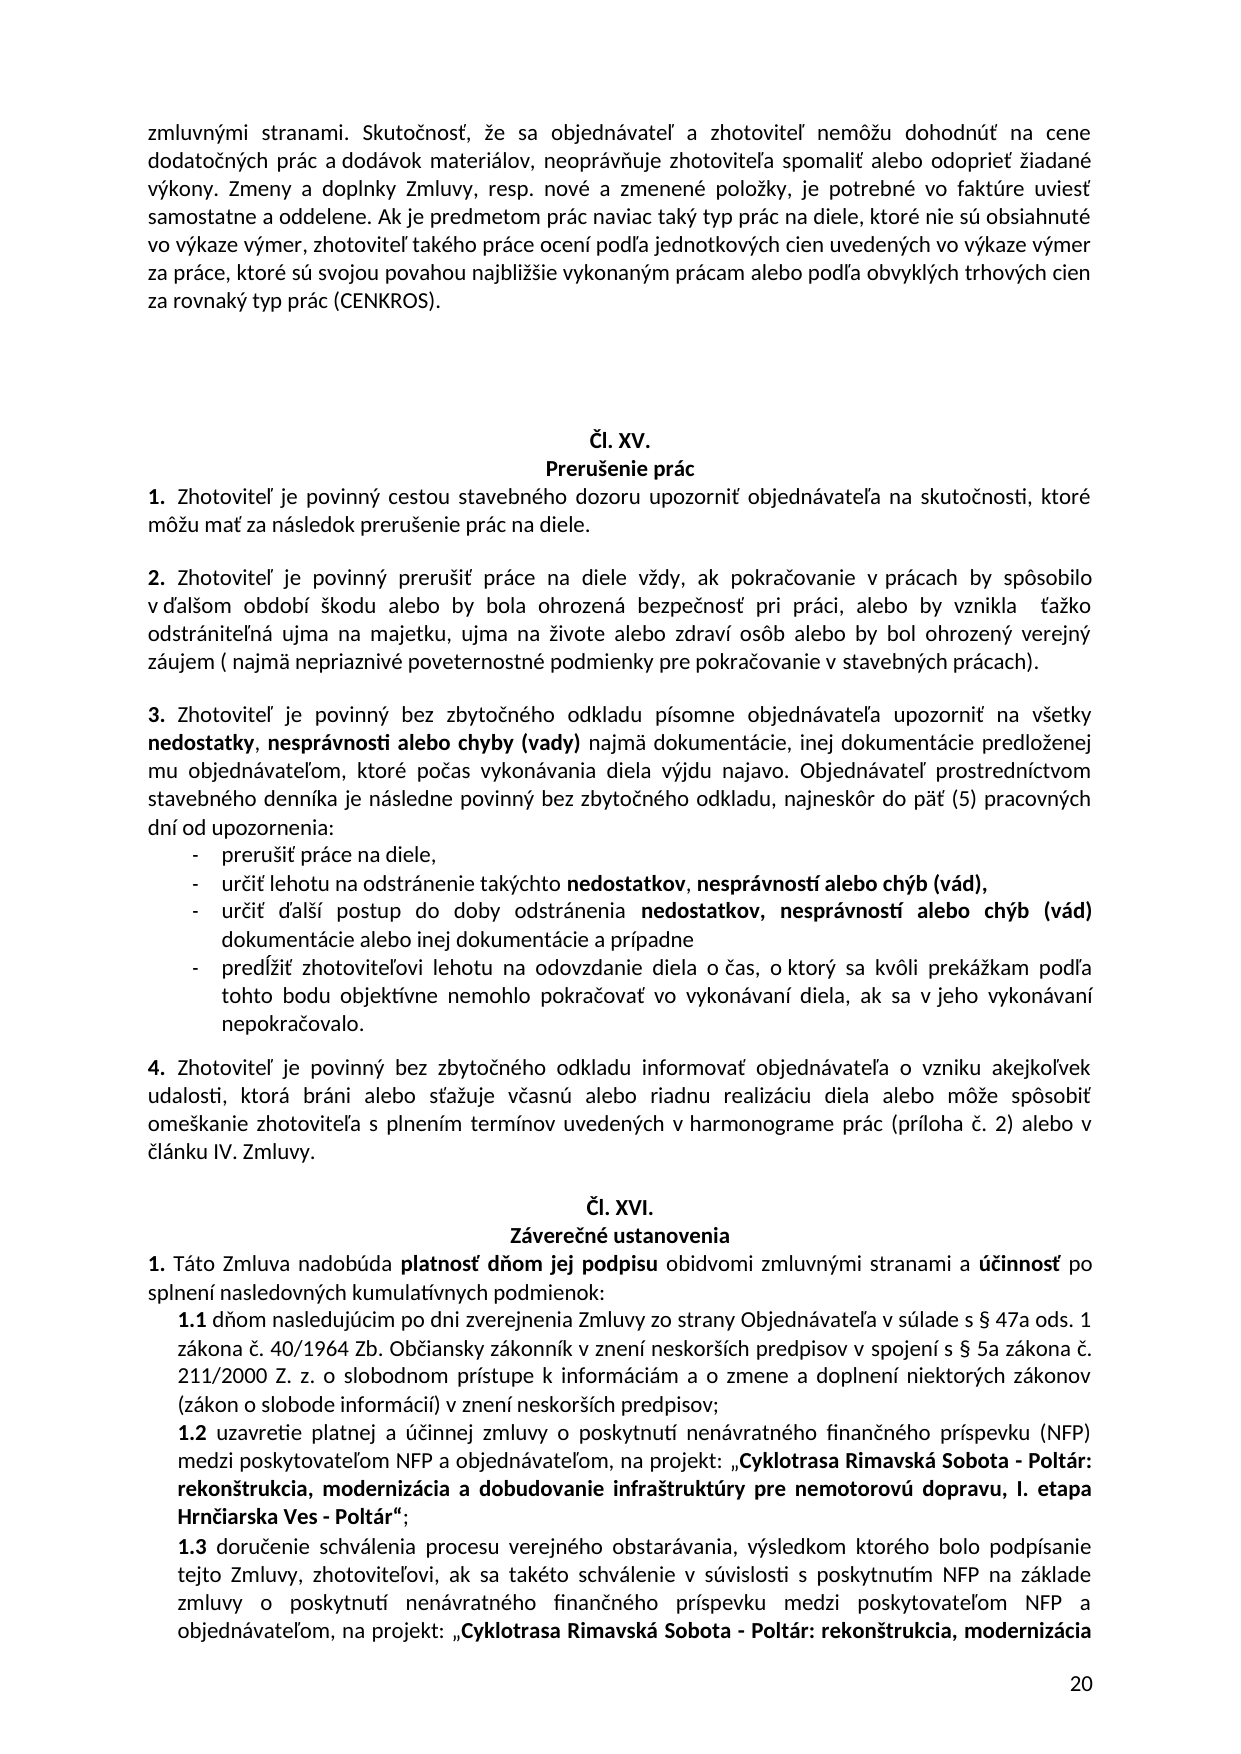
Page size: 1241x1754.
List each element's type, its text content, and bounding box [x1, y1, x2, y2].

list Zhotoviteľ je povinný bez zbytočného odkladu písomne objednávateľa upozorniť na všetky nedostatky, nesprávnosti alebo chyby (vady) najmä dokumentácie, inej dokumentácie predloženej mu objednávateľom, ktoré počas vykonávania diela výjdu najavo. Objednávateľ prostredníctvom stavebného denníka je následne povinný bez zbytočného odkladu, najneskôr do päť (5) pracovných dní od upozornenia: [148, 701, 1093, 841]
list prerušiť práce na diele, [192, 841, 1093, 869]
text Záverečné ustanovenia [148, 1222, 1093, 1249]
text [177, 1532, 1093, 1644]
list Zhotoviteľ je povinný cestou stavebného dozoru upozorniť objednávateľa na skutočnosti, ktoré môžu mať za následok prerušenie prác na diele. [148, 482, 1093, 538]
list určiť ďalší postup do doby odstránenia nedostatkov, nesprávností alebo chýb (vád) dokumentácie alebo inej dokumentácie a prípadne [192, 897, 1093, 953]
list Zhotoviteľ je povinný prerušiť práce na diele vždy, ak pokračovanie v prácach by spôsobilo v ďalšom období škodu alebo by bola ohrozená bezpečnosť pri práci, alebo by vznikla ťažko odstrániteľná ujma na majetku, ujma na živote alebo zdraví osôb alebo by bol ohrozený verejný záujem ( najmä nepriaznivé poveternostné podmienky pre pokračovanie v stavebných prácach). [148, 563, 1093, 676]
list 1.1 dňom nasledujúcim po dni zverejnenia Zmluvy zo strany Objednávateľa v súlade s § 47a ods. 1 zákona č. 40/1964 Zb. Občiansky zákonník v znení neskorších predpisov v spojení s § 5a zákona č. 211/2000 Z. z. o slobodnom prístupe k informáciám a o zmene a doplnení niektorých zákonov (zákon o slobode informácií) v znení neskorších predpisov; [177, 1306, 1093, 1418]
text Čl. XVI. [148, 1193, 1093, 1222]
text 1. Táto Zmluva nadobúda platnosť dňom jej podpisu obidvomi zmluvnými stranami a účinnosť po splnení nasledovných kumulatívnych podmienok: [148, 1249, 1093, 1306]
list Prerušenie prác [148, 454, 1093, 482]
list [148, 118, 1093, 314]
list Čl. XV. [148, 426, 1093, 454]
list Zhotoviteľ je povinný bez zbytočného odkladu informovať objednávateľa o vzniku akejkoľvek udalosti, ktorá bráni alebo sťažuje včasnú alebo riadnu realizáciu diela alebo môže spôsobiť omeškanie zhotoviteľa s plnením termínov uvedených v harmonograme prác (príloha č. 2) alebo v článku IV. Zmluvy. [148, 1053, 1093, 1166]
list predĺžiť zhotoviteľovi lehotu na odovzdanie diela o čas, o ktorý sa kvôli prekážkam podľa tohto bodu objektívne nemohlo pokračovať vo vykonávaní diela, ak sa v jeho vykonávaní nepokračovalo. [192, 953, 1093, 1037]
text 1.2 uzavretie platnej a účinnej zmluvy o poskytnutí nenávratného finančného príspevku (NFP) medzi poskytovateľom NFP a objednávateľom, na projekt: „Cyklotrasa Rimavská Sobota - Poltár: rekonštrukcia, modernizácia a dobudovanie infraštruktúry pre nemotorovú dopravu, I. etapa Hrnčiarska Ves - Poltár“; [177, 1418, 1093, 1530]
list určiť lehotu na odstránenie takýchto nedostatkov, nesprávností alebo chýb (vád), [192, 869, 1093, 897]
